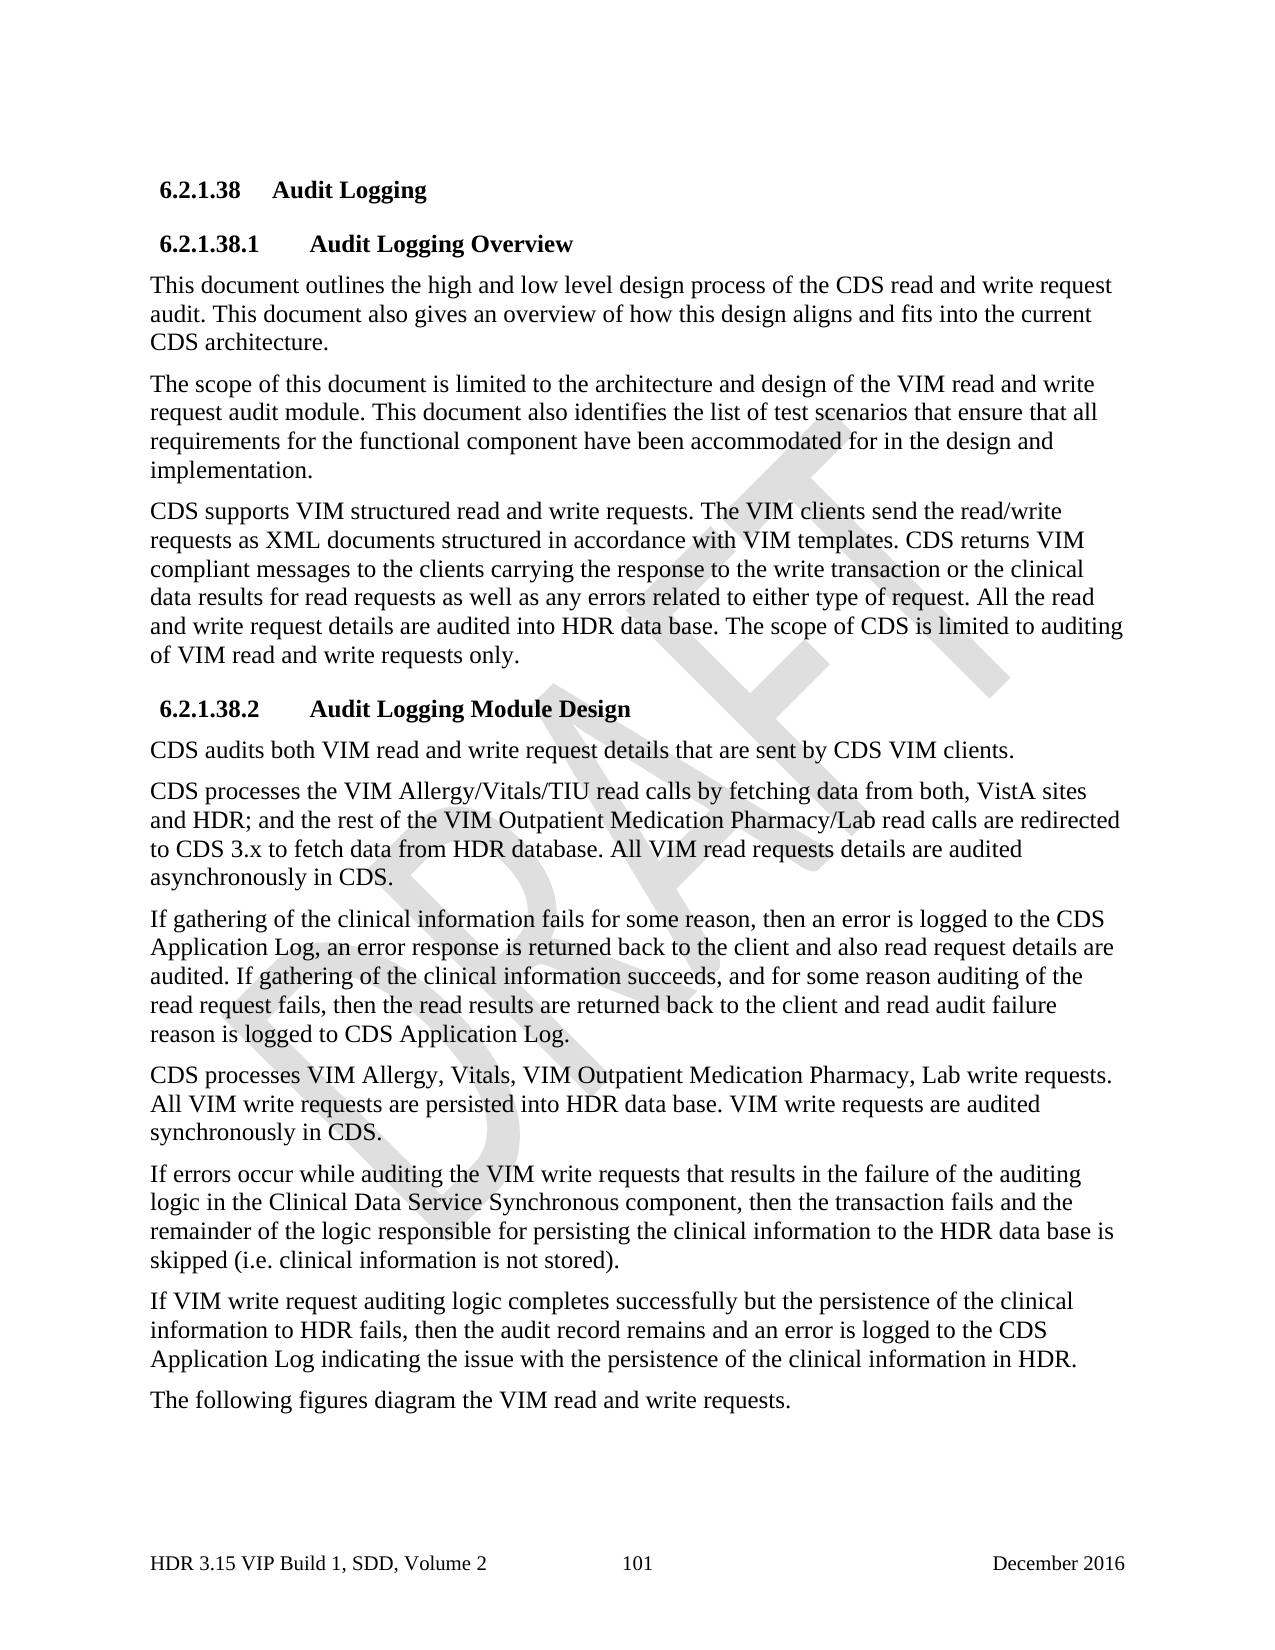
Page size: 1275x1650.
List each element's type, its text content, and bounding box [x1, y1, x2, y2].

subtitle Audit Logging Module Design [159, 694, 1125, 722]
text The following figures diagram the VIM read and write requests. [150, 1385, 1125, 1414]
text If gathering of the clinical information fails for some reason, then an error is logged to the CDS Application Log, an error response is returned back to the client and also read request details are audited. If gathering of the clinical information succeeds, and for some reason auditing of the read request fails, then the read results are returned back to the client and read audit failure reason is logged to CDS Application Log. [150, 904, 1125, 1047]
subtitle Audit Logging [159, 175, 1125, 204]
text CDS audits both VIM read and write request details that are sent by CDS VIM clients. [150, 735, 1125, 764]
text This document outlines the high and low level design process of the CDS read and write request audit. This document also gives an overview of how this design aligns and fits into the current CDS architecture. [150, 270, 1125, 356]
text CDS processes the VIM Allergy/Vitals/TIU read calls by fetching data from both, VistA sites and HDR; and the rest of the VIM Outpatient Medication Pharmacy/Lab read calls are redirected to CDS 3.x to fetch data from HDR database. All VIM read requests details are audited asynchronously in CDS. [150, 776, 1125, 891]
text CDS supports VIM structured read and write requests. The VIM clients send the read/write requests as XML documents structured in accordance with VIM templates. CDS returns VIM compliant messages to the clients carrying the response to the write transaction or the clinical data results for read requests as well as any errors related to either type of request. All the read and write request details are audited into HDR data base. The scope of CDS is limited to auditing of VIM read and write requests only. [150, 496, 1125, 669]
text The scope of this document is limited to the architecture and design of the VIM read and write request audit module. This document also identifies the list of test scenarios that ensure that all requirements for the functional component have been accommodated for in the design and implementation. [150, 369, 1125, 484]
text If errors occur while auditing the VIM write requests that results in the failure of the auditing logic in the Clinical Data Service Synchronous component, then the transaction fails and the remainder of the logic responsible for persisting the clinical information to the HDR data base is skipped (i.e. clinical information is not stored). [150, 1159, 1125, 1274]
text If VIM write request auditing logic completes successfully but the persistence of the clinical information to HDR fails, then the audit record remains and an error is logged to the CDS Application Log indicating the issue with the persistence of the clinical information in HDR. [150, 1286, 1125, 1372]
text CDS processes VIM Allergy, Vitals, VIM Outpatient Medication Pharmacy, Lab write requests. All VIM write requests are persisted into HDR data base. VIM write requests are audited synchronously in CDS. [150, 1060, 1125, 1146]
subtitle Audit Logging Overview [159, 229, 1125, 257]
